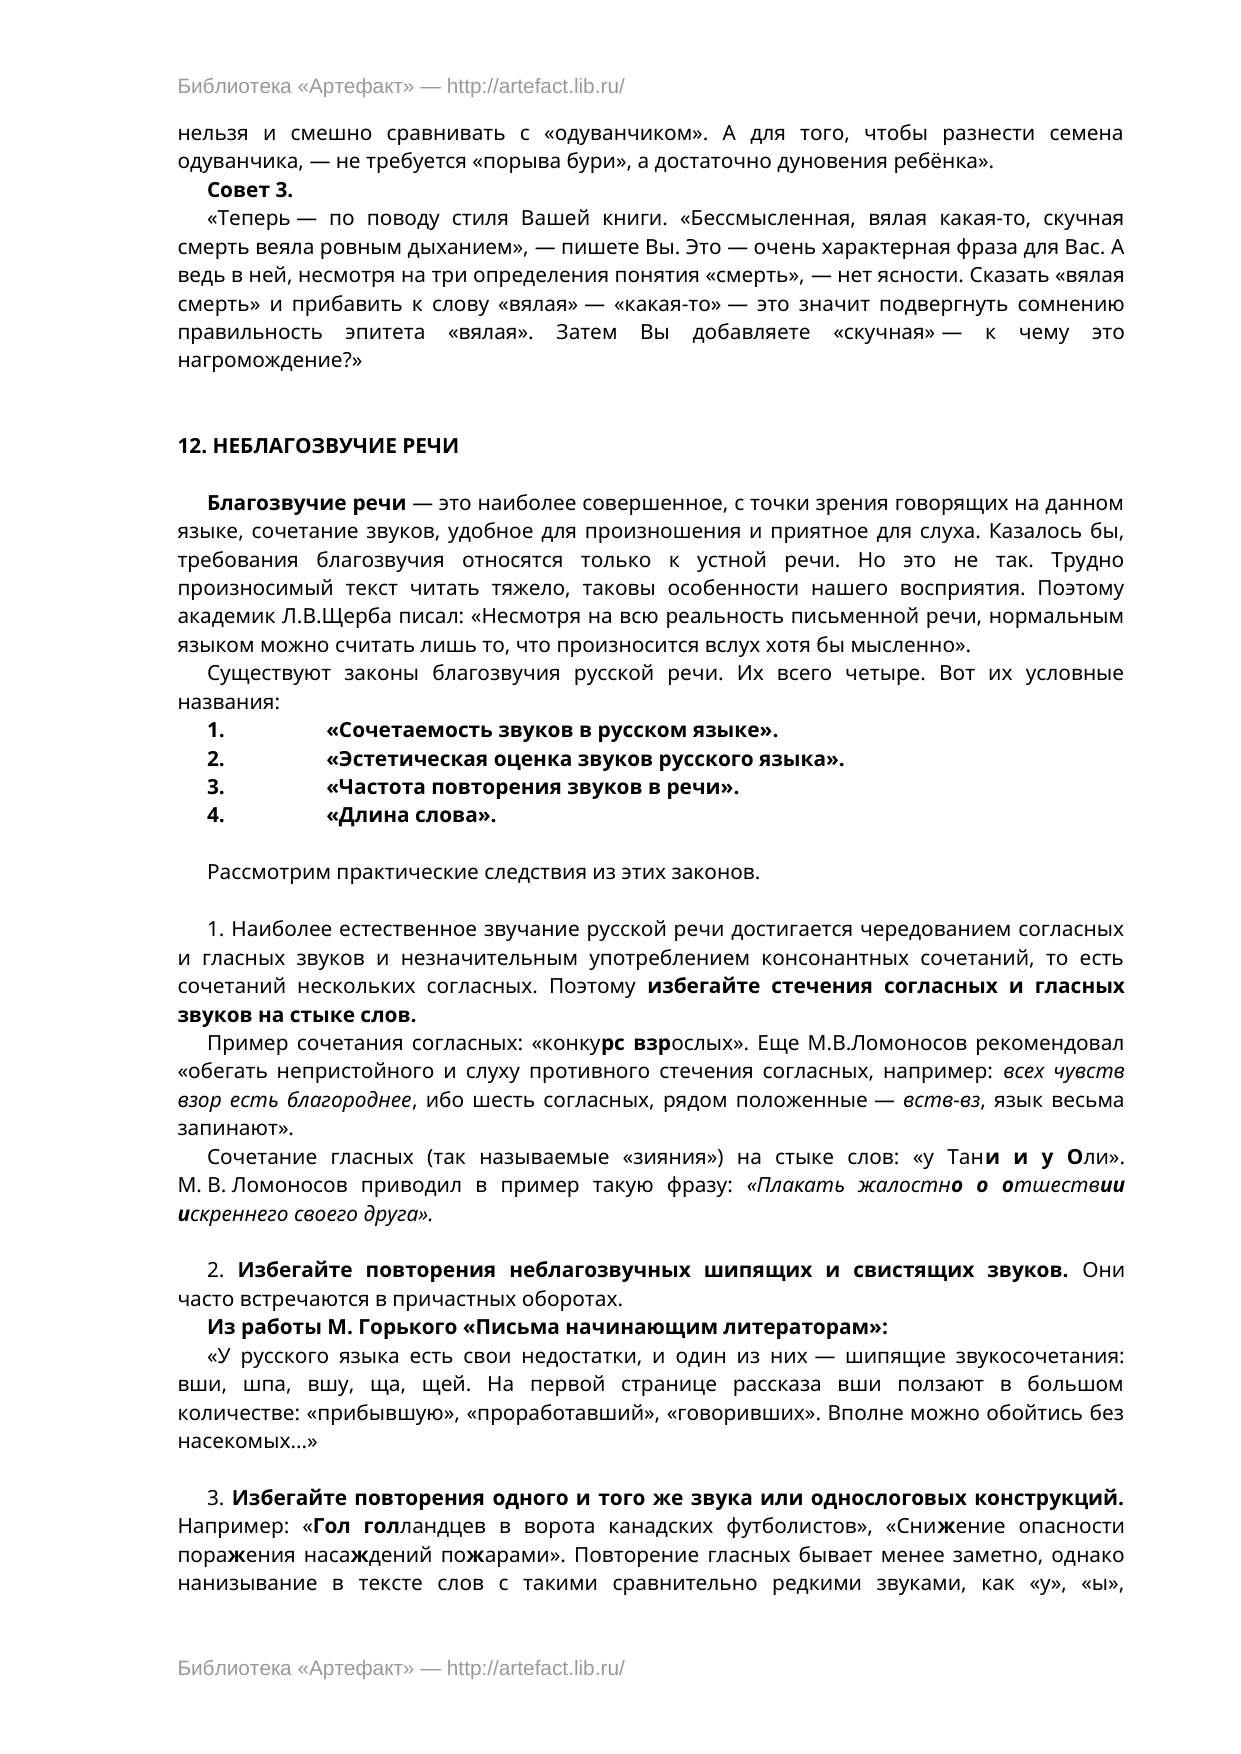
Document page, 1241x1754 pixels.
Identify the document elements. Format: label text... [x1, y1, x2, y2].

text Существуют законы благозвучия русской речи. Их всего четыре. Вот их условные названия: [177, 658, 1125, 715]
text 12. НЕБЛАГОЗВУЧИЕ РЕЧИ [177, 431, 1125, 459]
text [177, 118, 1125, 175]
list «Длина слова». [177, 801, 1125, 829]
text 2. Избегайте повторения неблагозвучных шипящих и свистящих звуков. Они часто встречаются в причастных оборотах. [177, 1256, 1125, 1312]
list «Сочетаемость звуков в русском языке». [177, 715, 1125, 744]
text Из работы М. Горького «Письма начинающим литераторам»: [177, 1312, 1125, 1341]
text Сочетание гласных (так называемые «зияния») на стыке слов: «у Тани и у Оли». М. В. Ломоносов приводил в пример такую фразу: «Плакать жалостно о отшествии искреннего своего друга». [177, 1142, 1125, 1227]
list «Частота повторения звуков в речи». [177, 772, 1125, 801]
text Пример сочетания согласных: «конкурс взрослых». Еще М.В.Ломоносов рекомендовал «обегать непристойного и слуху противного стечения согласных, например: всех чувств взор есть благороднее, ибо шесть согласных, рядом положенные — вств-вз, язык весьма запинают». [177, 1028, 1125, 1142]
text Совет 3. [177, 175, 1125, 203]
list «Эстетическая оценка звуков русского языка». [177, 744, 1125, 772]
text «У русского языка есть свои недостатки, и один из них — шипящие звукосочетания: вши, шпа, вшу, ща, щей. На первой странице рассказа вши ползают в большом количестве: «прибывшую», «проработавший», «говоривших». Вполне можно обойтись без насекомых...» [177, 1341, 1125, 1455]
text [177, 1483, 1125, 1597]
text «Теперь — по поводу стиля Вашей книги. «Бессмысленная, вялая какая-то, скучная смерть веяла ровным дыханием», — пишете Вы. Это — очень характерная фраза для Вас. А ведь в ней, несмотря на три определения понятия «смерть», — нет ясности. Сказать «вялая смерть» и прибавить к слову «вялая» — «какая-то» — это значит подвергнуть сомнению правильность эпитета «вялая». Затем Вы добавляете «скучная» — к чему это нагромождение?» [177, 203, 1125, 374]
text 1. Наиболее естественное звучание русской речи достигается чередованием согласных и гласных звуков и незначительным употреблением консонантных сочетаний, то есть сочетаний нескольких согласных. Поэтому избегайте стечения согласных и гласных звуков на стыке слов. [177, 914, 1125, 1028]
text Благозвучие речи — это наиболее совершенное, с точки зрения говорящих на данном языке, сочетание звуков, удобное для произношения и приятное для слуха. Казалось бы, требования благозвучия относятся только к устной речи. Но это не так. Трудно произносимый текст читать тяжело, таковы особенности нашего восприятия. Поэтому академик Л.В.Щерба писал: «Несмотря на всю реальность письменной речи, нормальным языком можно считать лишь то, что произносится вслух хотя бы мысленно». [177, 488, 1125, 658]
text Рассмотрим практические следствия из этих законов. [177, 857, 1125, 886]
